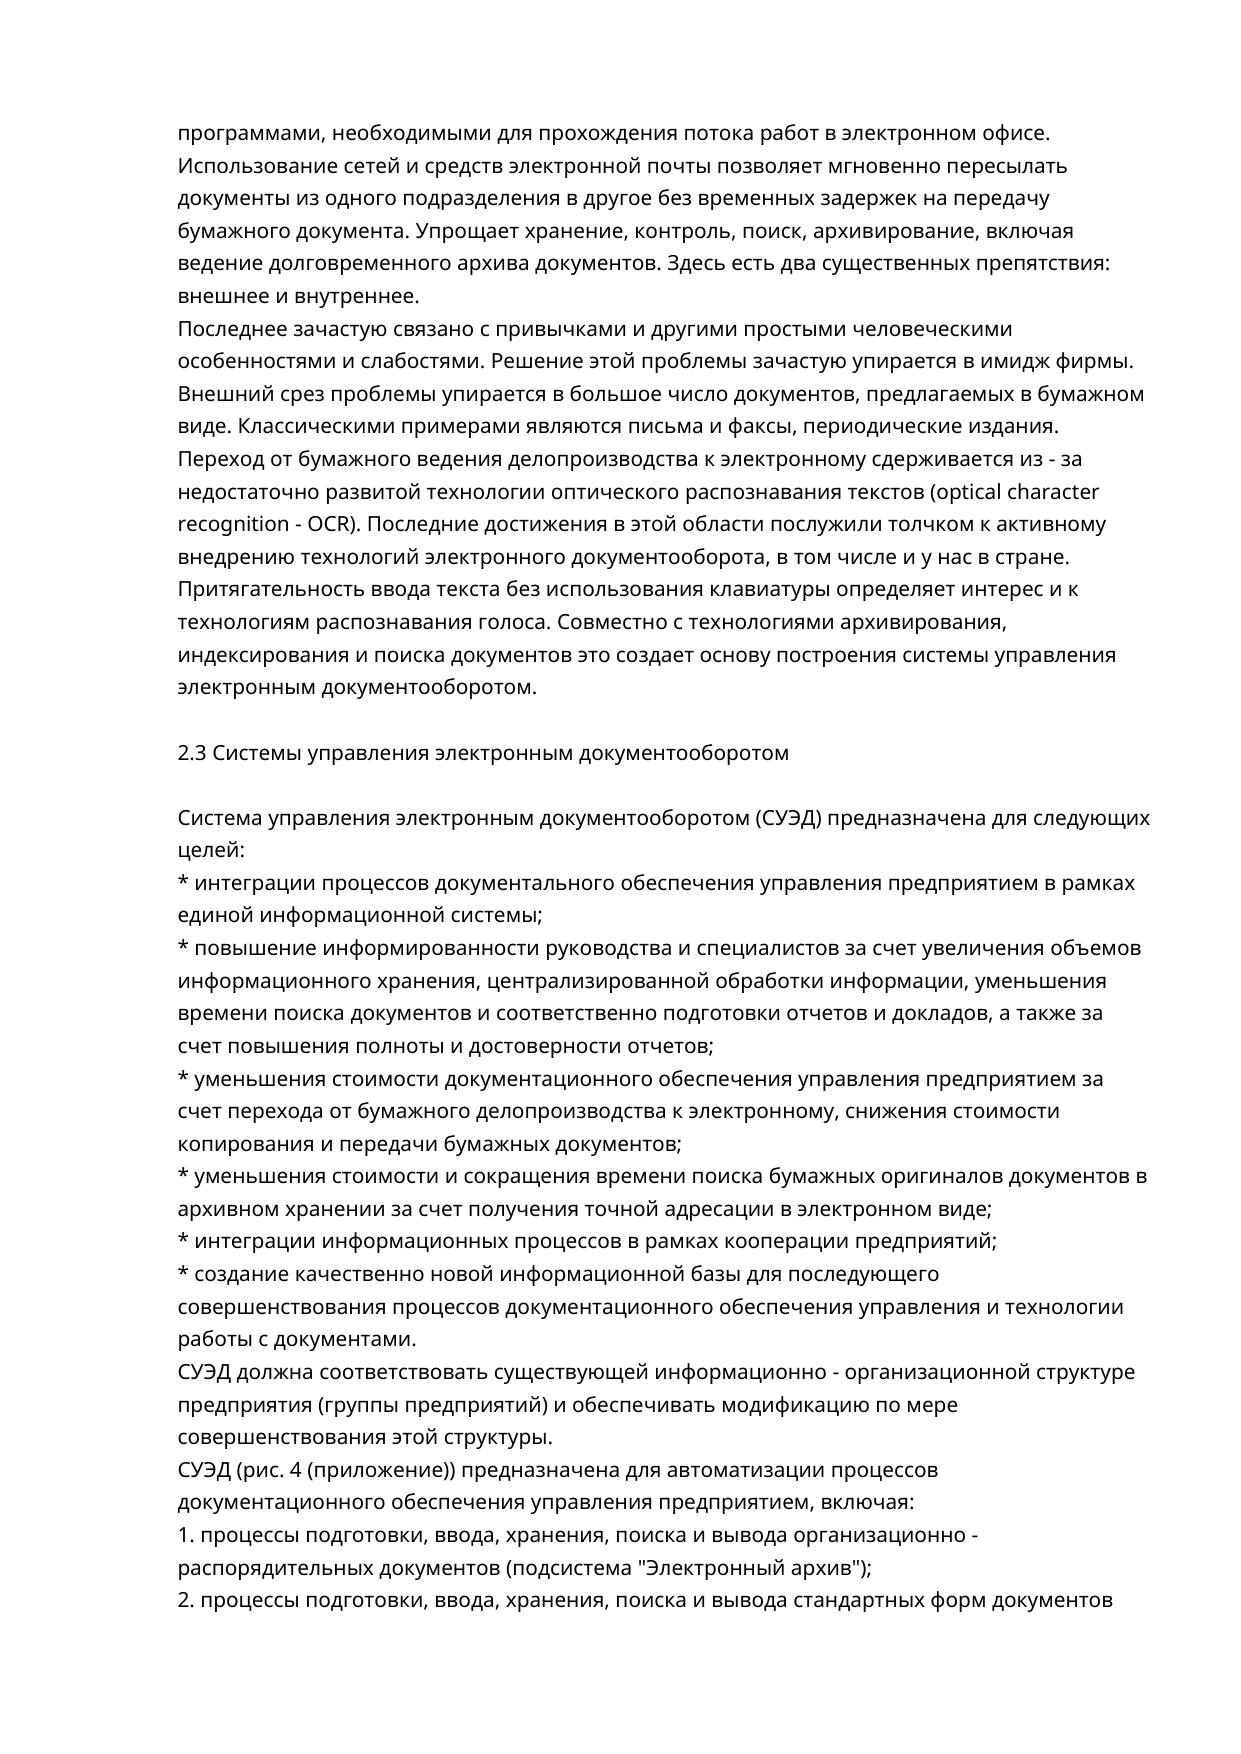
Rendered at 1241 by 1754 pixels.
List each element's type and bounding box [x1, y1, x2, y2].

text [177, 118, 1152, 1614]
